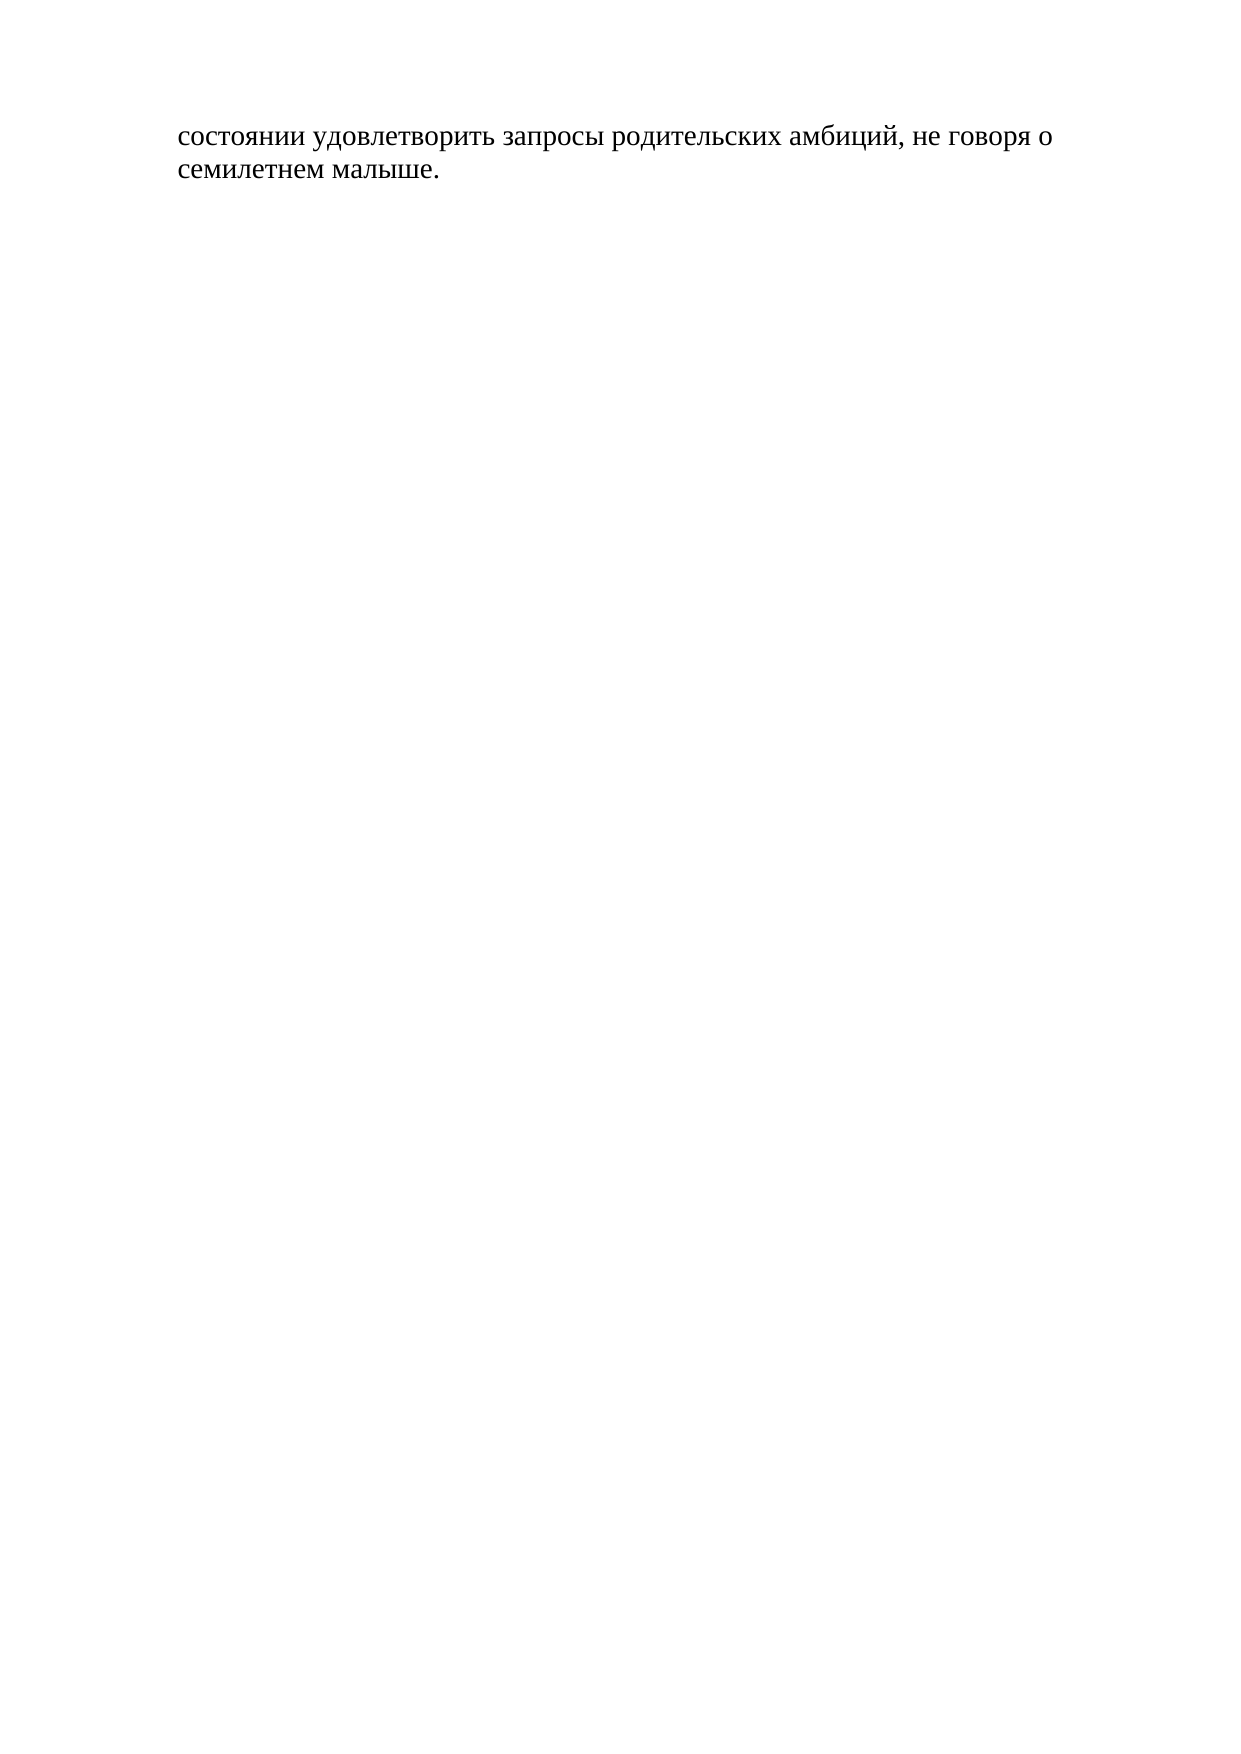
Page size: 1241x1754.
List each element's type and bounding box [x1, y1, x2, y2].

text [177, 118, 1152, 185]
